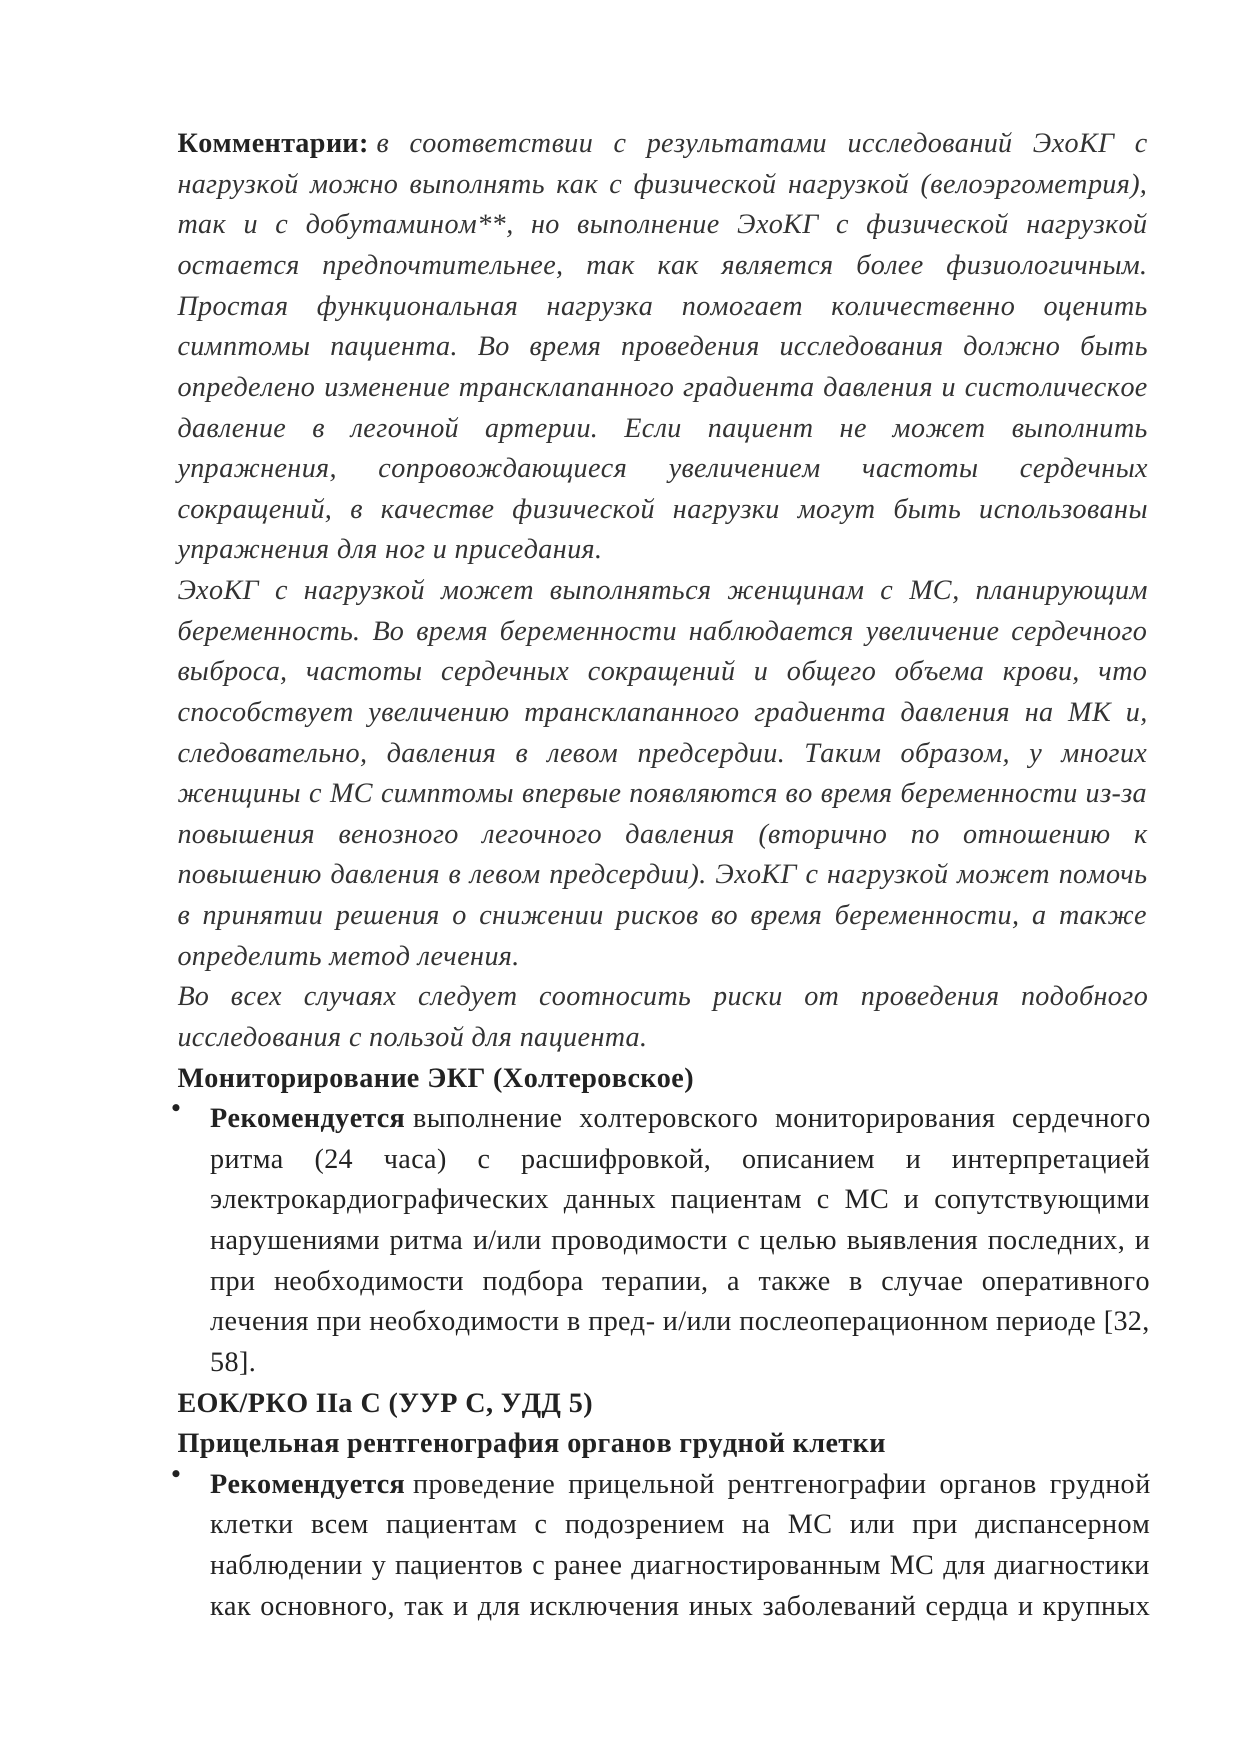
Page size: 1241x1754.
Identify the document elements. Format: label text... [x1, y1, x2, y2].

list Рекомендуется выполнение холтеровского мониторирования сердечного ритма (24 часа) с расшифровкой, описанием и интерпретацией электрокардиографических данных пациентам с МС и сопутствующими нарушениями ритма и/или проводимости с целью выявления последних, и при необходимости подбора терапии, а также в случае оперативного лечения при необходимости в пред- и/или послеоперационном периоде [32, 58]. [172, 1093, 1152, 1377]
text Во всех случаях следует соотносить риски от проведения подобного исследования с пользой для пациента. [177, 971, 1152, 1052]
text Мониторирование ЭКГ (Холтеровское) [177, 1052, 1152, 1093]
text Прицельная рентгенография органов грудной клетки [177, 1418, 1152, 1459]
text Комментарии: в соответствии с результатами исследований ЭхоКГ с нагрузкой можно выполнять как с физической нагрузкой (велоэргометрия), так и с добутамином**, но выполнение ЭхоКГ с физической нагрузкой остается предпочтительнее, так как является более физиологичным. Простая функциональная нагрузка помогает количественно оценить симптомы пациента. Во время проведения исследования должно быть определено изменение трансклапанного градиента давления и систолическое давление в легочной артерии. Если пациент не может выполнить упражнения, сопровождающиеся увеличением частоты сердечных сокращений, в качестве физической нагрузки могут быть использованы упражнения для ног и приседания. [177, 118, 1152, 565]
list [172, 1459, 1152, 1621]
text ЭхоКГ с нагрузкой может выполняться женщинам с МС, планирующим беременность. Во время беременности наблюдается увеличение сердечного выброса, частоты сердечных сокращений и общего объема крови, что способствует увеличению трансклапанного градиента давления на МК и, следовательно, давления в левом предсердии. Таким образом, у многих женщины с МС симптомы впервые появляются во время беременности из-за повышения венозного легочного давления (вторично по отношению к повышению давления в левом предсердии). ЭхоКГ с нагрузкой может помочь в принятии решения о снижении рисков во время беременности, а также определить метод лечения. [177, 565, 1152, 971]
text ЕОК/РКО IIa C (УУР С, УДД 5) [177, 1377, 1152, 1418]
